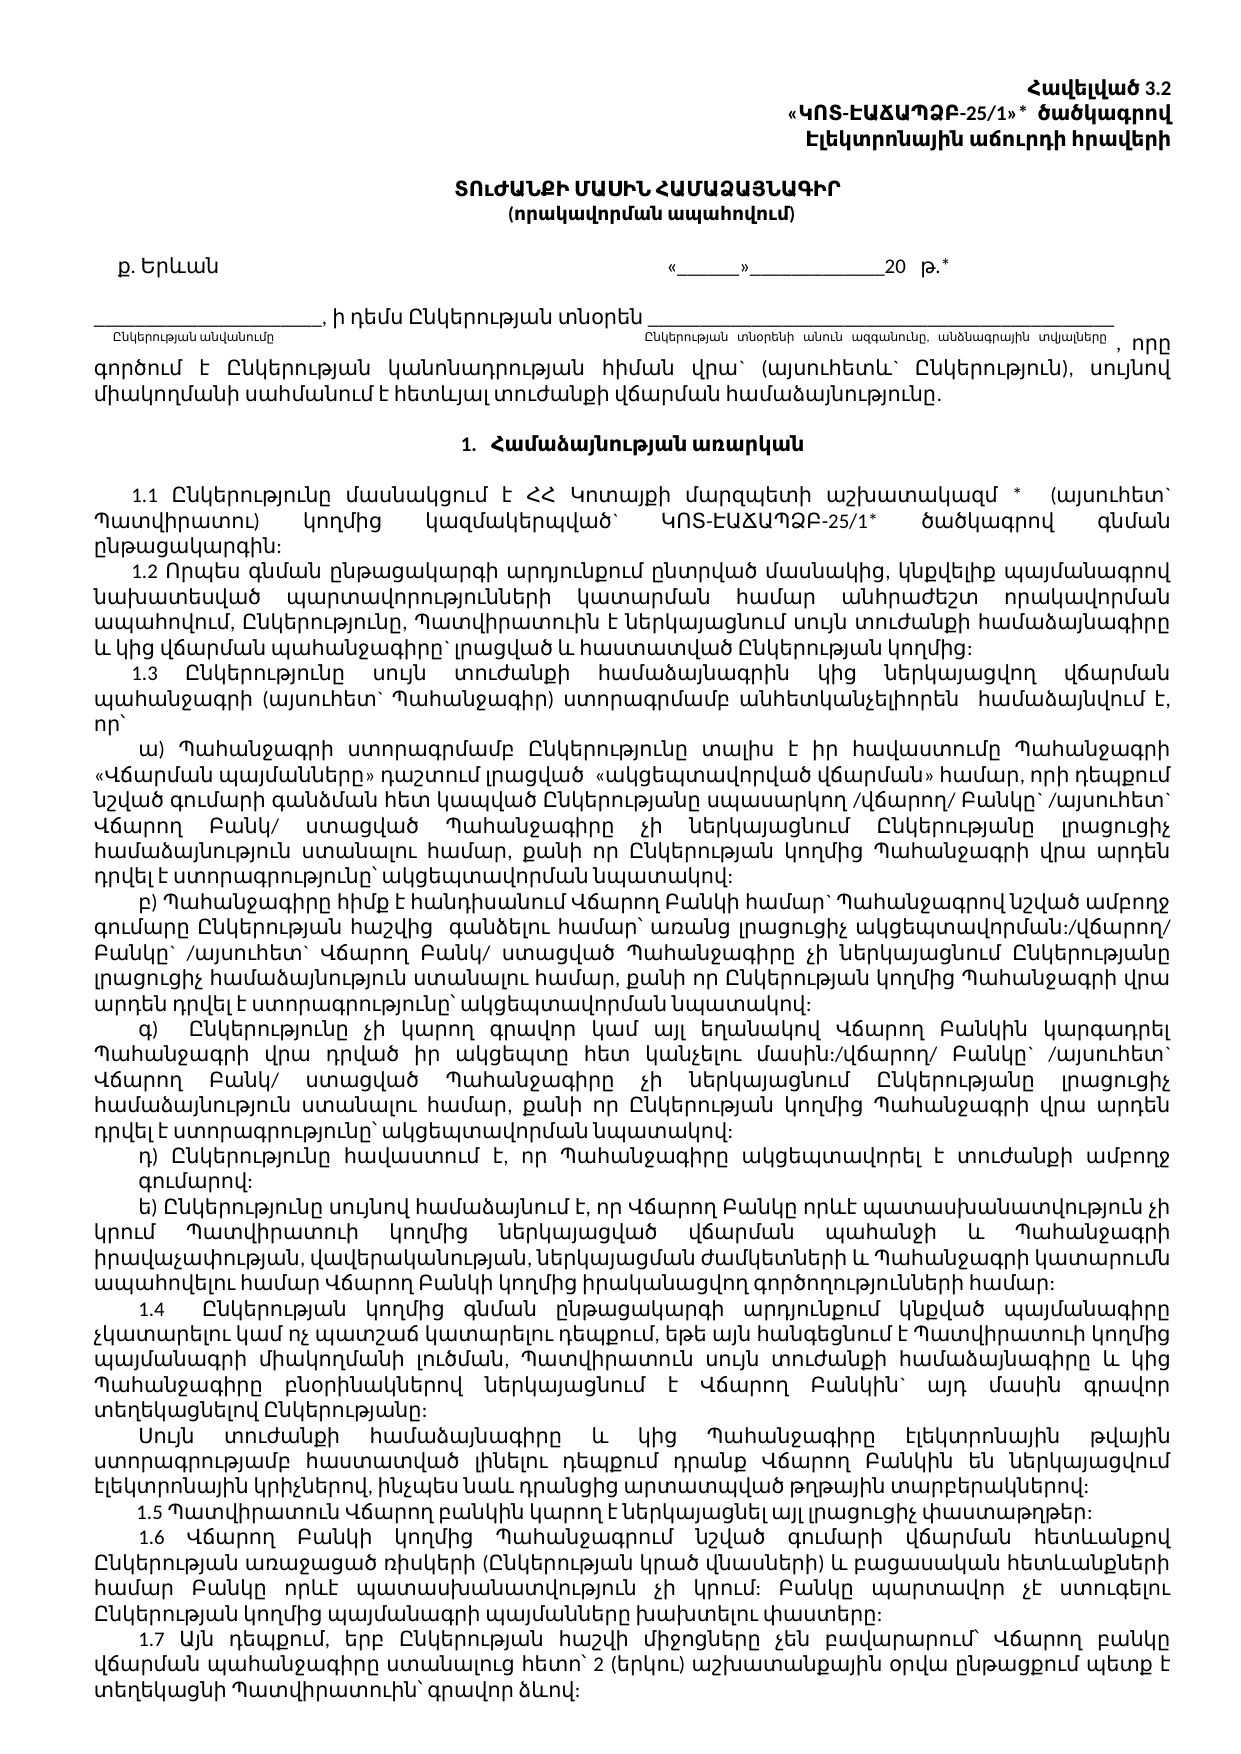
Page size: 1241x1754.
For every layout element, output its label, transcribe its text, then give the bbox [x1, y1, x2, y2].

text բ) Պահանջագիրը հիմք է հանդիսանում Վճարող Բանկի համար` Պահանջագրով նշված ամբողջ գումարը Ընկերության հաշվից գանձելու համար՝ առանց լրացուցիչ ակցեպտավորման:/վճարող/ Բանկը` /այսուհետ` Վճարող Բանկ/ ստացված Պահանջագիրը չի ներկայացնում Ընկերությանը լրացուցիչ համաձայնություն ստանալու համար, քանի որ Ընկերության կողմից Պահանջագրի վրա արդեն դրվել է ստորագրությունը՝ ակցեպտավորման նպատակով: [94, 889, 1171, 1016]
text գ) Ընկերությունը չի կարող գրավոր կամ այլ եղանակով Վճարող Բանկին կարգադրել Պահանջագրի վրա դրված իր ակցեպտը հետ կանչելու մասին:/վճարող/ Բանկը` /այսուհետ` Վճարող Բանկ/ ստացված Պահանջագիրը չի ներկայացնում Ընկերությանը լրացուցիչ համաձայնություն ստանալու համար, քանի որ Ընկերության կողմից Պահանջագրի վրա արդեն դրվել է ստորագրությունը՝ ակցեպտավորման նպատակով: [94, 1016, 1171, 1143]
text Հավելված 3.2 [94, 75, 1171, 100]
text 1. Համաձայնության առարկան [94, 432, 1171, 457]
text 1.3 Ընկերությունը սույն տուժանքի համաձայնագրին կից ներկայացվող վճարման պահանջագրի (այսուհետ` Պահանջագիր) ստորագրմամբ անհետկանչելիորեն համաձայնվում է, որ՝ [94, 660, 1171, 737]
text Ընկերության անվանումը Ընկերության տնօրենի անուն ազգանունը, անձնագրային տվյալները , որը գործում է Ընկերության կանոնադրության հիման վրա` (այսուհետև` Ընկերություն), սույնով միակողմանի սահմանում է հետևյալ տուժանքի վճարման համաձայնությունը. [94, 330, 1171, 406]
text դ) Ընկերությունը հավաստում է, որ Պահանջագիրը ակցեպտավորել է տուժանքի ամբողջ գումարով: [138, 1143, 1171, 1194]
text 1.2 Որպես գնման ընթացակարգի արդյունքում ընտրված մասնակից, կնքվելիք պայմանագրով նախատեսված պարտավորությունների կատարման համար անհրաժեշտ որակավորման ապահովում, Ընկերությունը, Պատվիրատուին է ներկայացնում սույն տուժանքի համաձայնագիրը և կից վճարման պահանջագիրը` լրացված և հաստատված Ընկերության կողմից: [94, 559, 1171, 660]
text 1.6 Վճարող Բանկի կողմից Պահանջագրում նշված գումարի վճարման հետևանքով Ընկերության առաջացած ռիսկերի (Ընկերության կրած վնասների) և բացասական հետևանքների համար Բանկը որևէ պատասխանատվություն չի կրում: Բանկը պարտավոր չէ ստուգելու Ընկերության կողմից պայմանագրի պայմանները խախտելու փաստերը: [94, 1524, 1171, 1626]
text 1.7 Այն դեպքում, երբ Ընկերության հաշվի միջոցները չեն բավարարում՝ Վճարող բանկը վճարման պահանջագիրը ստանալուց հետո՝ 2 (երկու) աշխատանքային օրվա ընթացքում պետք է տեղեկացնի Պատվիրատուին՝ գրավոր ձևով: [94, 1626, 1171, 1702]
text Սույն տուժանքի համաձայնագիրը և կից Պահանջագիրը էլեկտրոնային թվային ստորագրությամբ հաստատված լինելու դեպքում դրանք Վճարող Բանկին են ներկայացվում էլեկտրոնային կրիչներով, ինչպես նաև դրանցից արտատպված թղթային տարբերակներով: [94, 1423, 1171, 1499]
text ՏՈւԺԱՆՔԻ ՄԱՍԻՆ ՀԱՄԱՁԱՅՆԱԳԻՐ [94, 177, 1171, 202]
text 1.4 Ընկերության կողմից գնման ընթացակարգի արդյունքում կնքված պայմանագիրը չկատարելու կամ ոչ պատշաճ կատարելու դեպքում, եթե այն հանգեցնում է Պատվիրատուի կողմից պայմանագրի միակողմանի լուծման, Պատվիրատուն սույն տուժանքի համաձայնագիրը և կից Պահանջագիրը բնօրինակներով ներկայացնում է Վճարող Բանկին` այդ մասին գրավոր տեղեկացնելով Ընկերությանը: [94, 1296, 1171, 1423]
text ք. Երևան «______»_____________20 թ.* [94, 254, 1171, 279]
text ե) Ընկերությունը սույնով համաձայնում է, որ Վճարող Բանկը որևէ պատասխանատվություն չի կրում Պատվիրատուի կողմից ներկայացված վճարման պահանջի և Պահանջագրի իրավաչափության, վավերականության, ներկայացման ժամկետների և Պահանջագրի կատարումն ապահովելու համար Վճարող Բանկի կողմից իրականացվող գործողությունների համար: [94, 1194, 1171, 1296]
text 1.5 Պատվիրատուն Վճարող բանկին կարող է ներկայացնել այլ լրացուցիչ փաստաթղթեր: [94, 1499, 1171, 1524]
text (որակավորման ապահովում) [94, 202, 1171, 225]
text ______________________, ի դեմս Ընկերության տնօրեն _____________________________________________ [94, 304, 1171, 330]
text ա) Պահանջագրի ստորագրմամբ Ընկերությունը տալիս է իր հավաստումը Պահանջագրի «Վճարման պայմանները» դաշտում լրացված «ակցեպտավորված վճարման» համար, որի դեպքում նշված գումարի գանձման հետ կապված Ընկերությանը սպասարկող /վճարող/ Բանկը` /այսուհետ` Վճարող Բանկ/ ստացված Պահանջագիրը չի ներկայացնում Ընկերությանը լրացուցիչ համաձայնություն ստանալու համար, քանի որ Ընկերության կողմից Պահանջագրի վրա արդեն դրվել է ստորագրությունը՝ ակցեպտավորման նպատակով: [94, 737, 1171, 889]
text Էլեկտրոնային աճուրդի հրավերի [94, 126, 1171, 151]
text «ԿՈՏ-ԷԱՃԱՊՁԲ-25/1»* ծածկագրով [94, 100, 1171, 126]
text 1.1 Ընկերությունը մասնակցում է ՀՀ Կոտայքի մարզպետի աշխատակազմ * (այսուհետ` Պատվիրատու) կողմից կազմակերպված` ԿՈՏ-ԷԱՃԱՊՁԲ-25/1* ծածկագրով գնման ընթացակարգին: [94, 482, 1171, 559]
